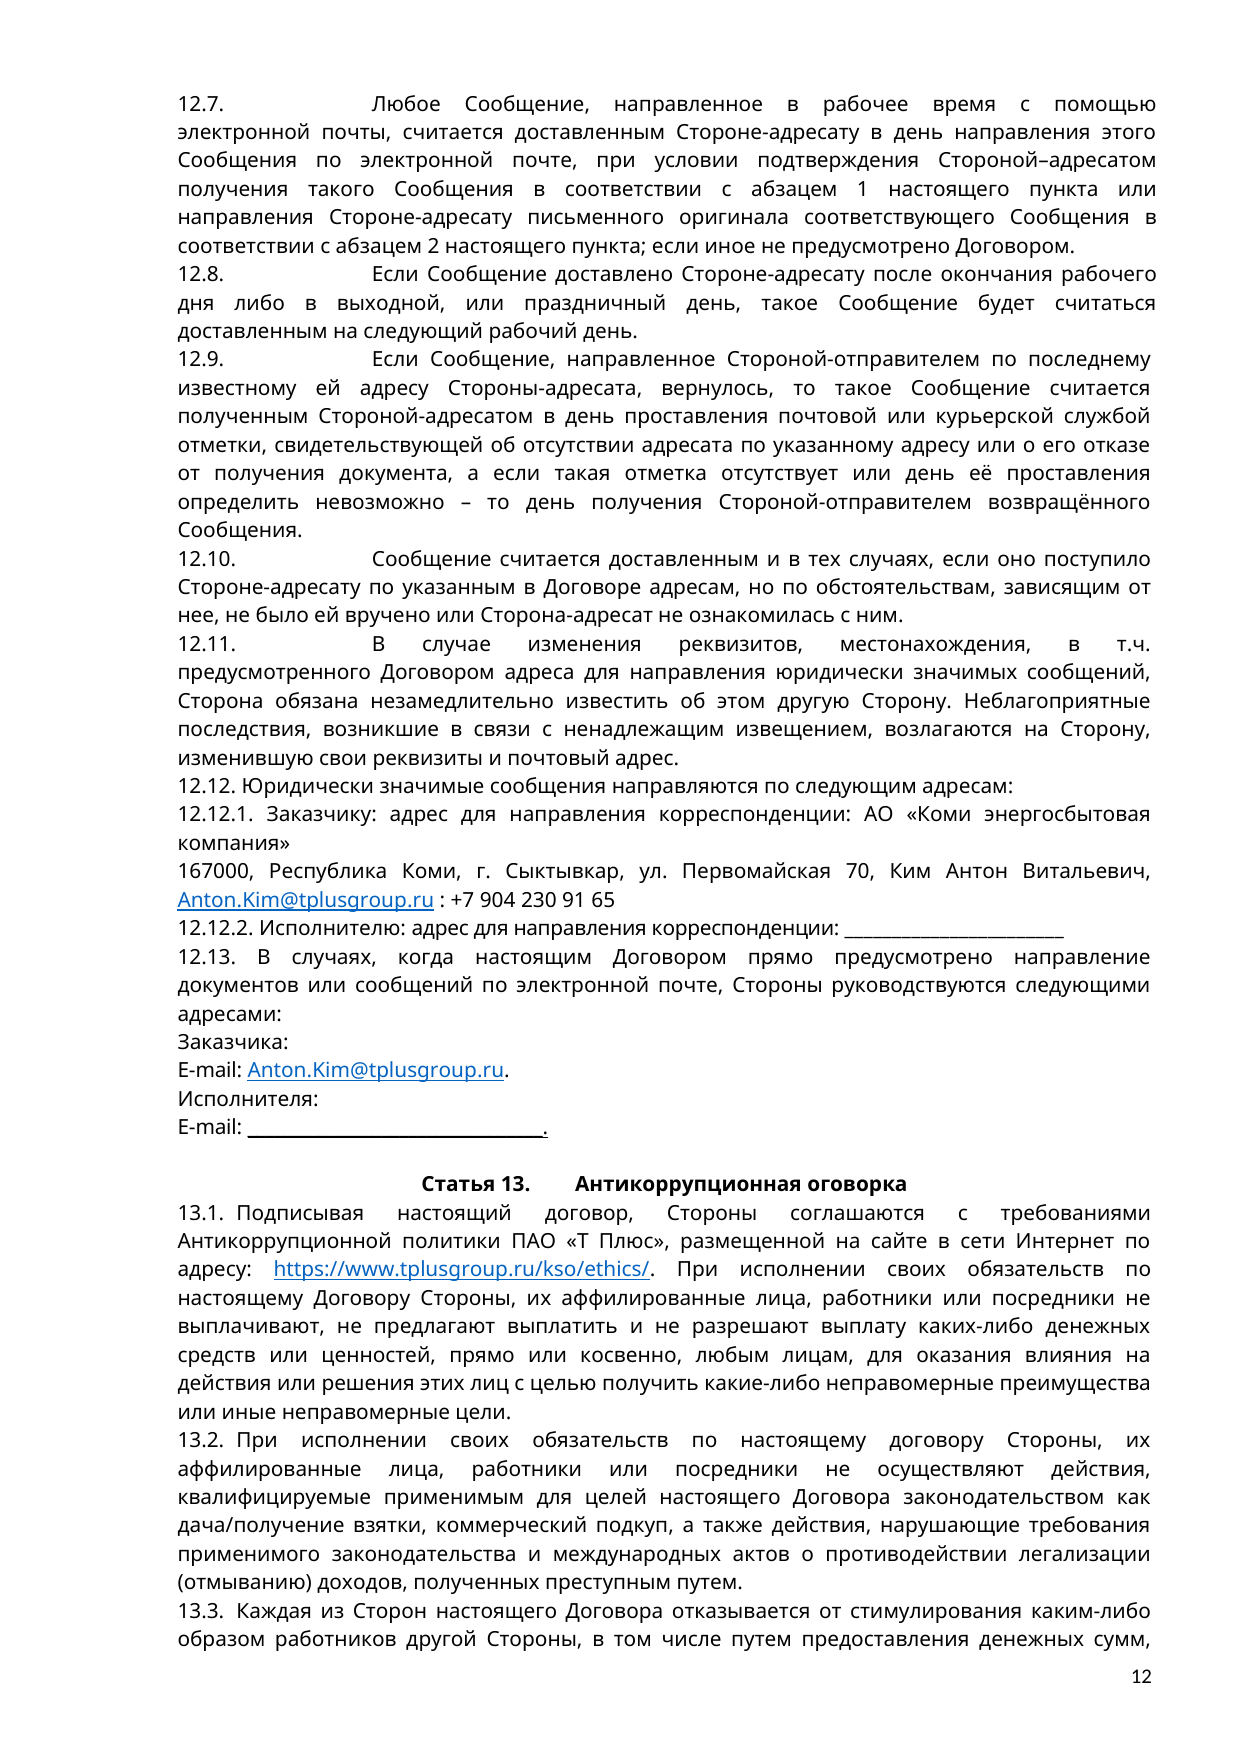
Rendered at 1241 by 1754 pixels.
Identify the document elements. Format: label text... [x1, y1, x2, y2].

list Любое Сообщение, направленное в рабочее время с помощью электронной почты, считается доставленным Стороне-адресату в день направления этого Сообщения по электронной почте, при условии подтверждения Стороной–адресатом получения такого Сообщения в соответствии с абзацем 1 настоящего пункта или направления Стороне-адресату письменного оригинала соответствующего Сообщения в соответствии с абзацем 2 настоящего пункта; если иное не предусмотрено Договором. [177, 89, 1157, 259]
list 12.12. Юридически значимые сообщения направляются по следующим адресам: [177, 771, 1152, 799]
list 12.12.2. Исполнителю: адрес для направления корреспонденции: _______________________ [177, 913, 1152, 942]
subtitle Антикоррупционная оговорка [177, 1169, 1152, 1198]
text E-mail: _________________________________. [177, 1112, 1152, 1141]
list В случае изменения реквизитов, местонахождения, в т.ч. предусмотренного Договором адреса для направления юридически значимых сообщений, Сторона обязана незамедлительно известить об этом другую Сторону. Неблагоприятные последствия, возникшие в связи с ненадлежащим извещением, возлагаются на Сторону, изменившую свои реквизиты и почтовый адрес. [177, 629, 1152, 771]
list E-mail: Anton.Kim@tplusgroup.ru. [177, 1056, 1152, 1084]
list Подписывая настоящий договор, Стороны соглашаются с требованиями Антикоррупционной политики ПАО «Т Плюс», размещенной на сайте в сети Интернет по адресу: https://www.tplusgroup.ru/kso/ethics/. При исполнении своих обязательств по настоящему Договору Стороны, их аффилированные лица, работники или посредники не выплачивают, не предлагают выплатить и не разрешают выплату каких-либо денежных средств или ценностей, прямо или косвенно, любым лицам, для оказания влияния на действия или решения этих лиц с целью получить какие-либо неправомерные преимущества или иные неправомерные цели. [177, 1198, 1152, 1425]
list Сообщение считается доставленным и в тех случаях, если оно поступило Стороне-адресату по указанным в Договоре адресам, но по обстоятельствам, зависящим от нее, не было ей вручено или Сторона-адресат не ознакомилась с ним. [177, 544, 1152, 629]
list Если Сообщение доставлено Стороне-адресату после окончания рабочего дня либо в выходной, или праздничный день, такое Сообщение будет считаться доставленным на следующий рабочий день. [177, 259, 1157, 344]
list Исполнителя: [177, 1084, 1152, 1112]
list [177, 1596, 1152, 1653]
list 12.12.1. Заказчику: адрес для направления корреспонденции: АО «Коми энергосбытовая компания» [177, 799, 1152, 856]
list Если Сообщение, направленное Стороной-отправителем по последнему известному ей адресу Стороны-адресата, вернулось, то такое Сообщение считается полученным Стороной-адресатом в день проставления почтовой или курьерской службой отметки, свидетельствующей об отсутствии адресата по указанному адресу или о его отказе от получения документа, а если такая отметка отсутствует или день её проставления определить невозможно – то день получения Стороной-отправителем возвращённого Сообщения. [177, 344, 1152, 544]
list При исполнении своих обязательств по настоящему договору Стороны, их аффилированные лица, работники или посредники не осуществляют действия, квалифицируемые применимым для целей настоящего Договора законодательством как дача/получение взятки, коммерческий подкуп, а также действия, нарушающие требования применимого законодательства и международных актов о противодействии легализации (отмыванию) доходов, полученных преступным путем. [177, 1425, 1152, 1596]
list Заказчика: [177, 1027, 1152, 1056]
list 12.13. В случаях, когда настоящим Договором прямо предусмотрено направление документов или сообщений по электронной почте, Стороны руководствуются следующими адресами: [177, 942, 1152, 1027]
list 167000, Республика Коми, г. Сыктывкар, ул. Первомайская 70, Ким Антон Витальевич, Anton.Kim@tplusgroup.ru : +7 904 230 91 65 [177, 856, 1152, 913]
